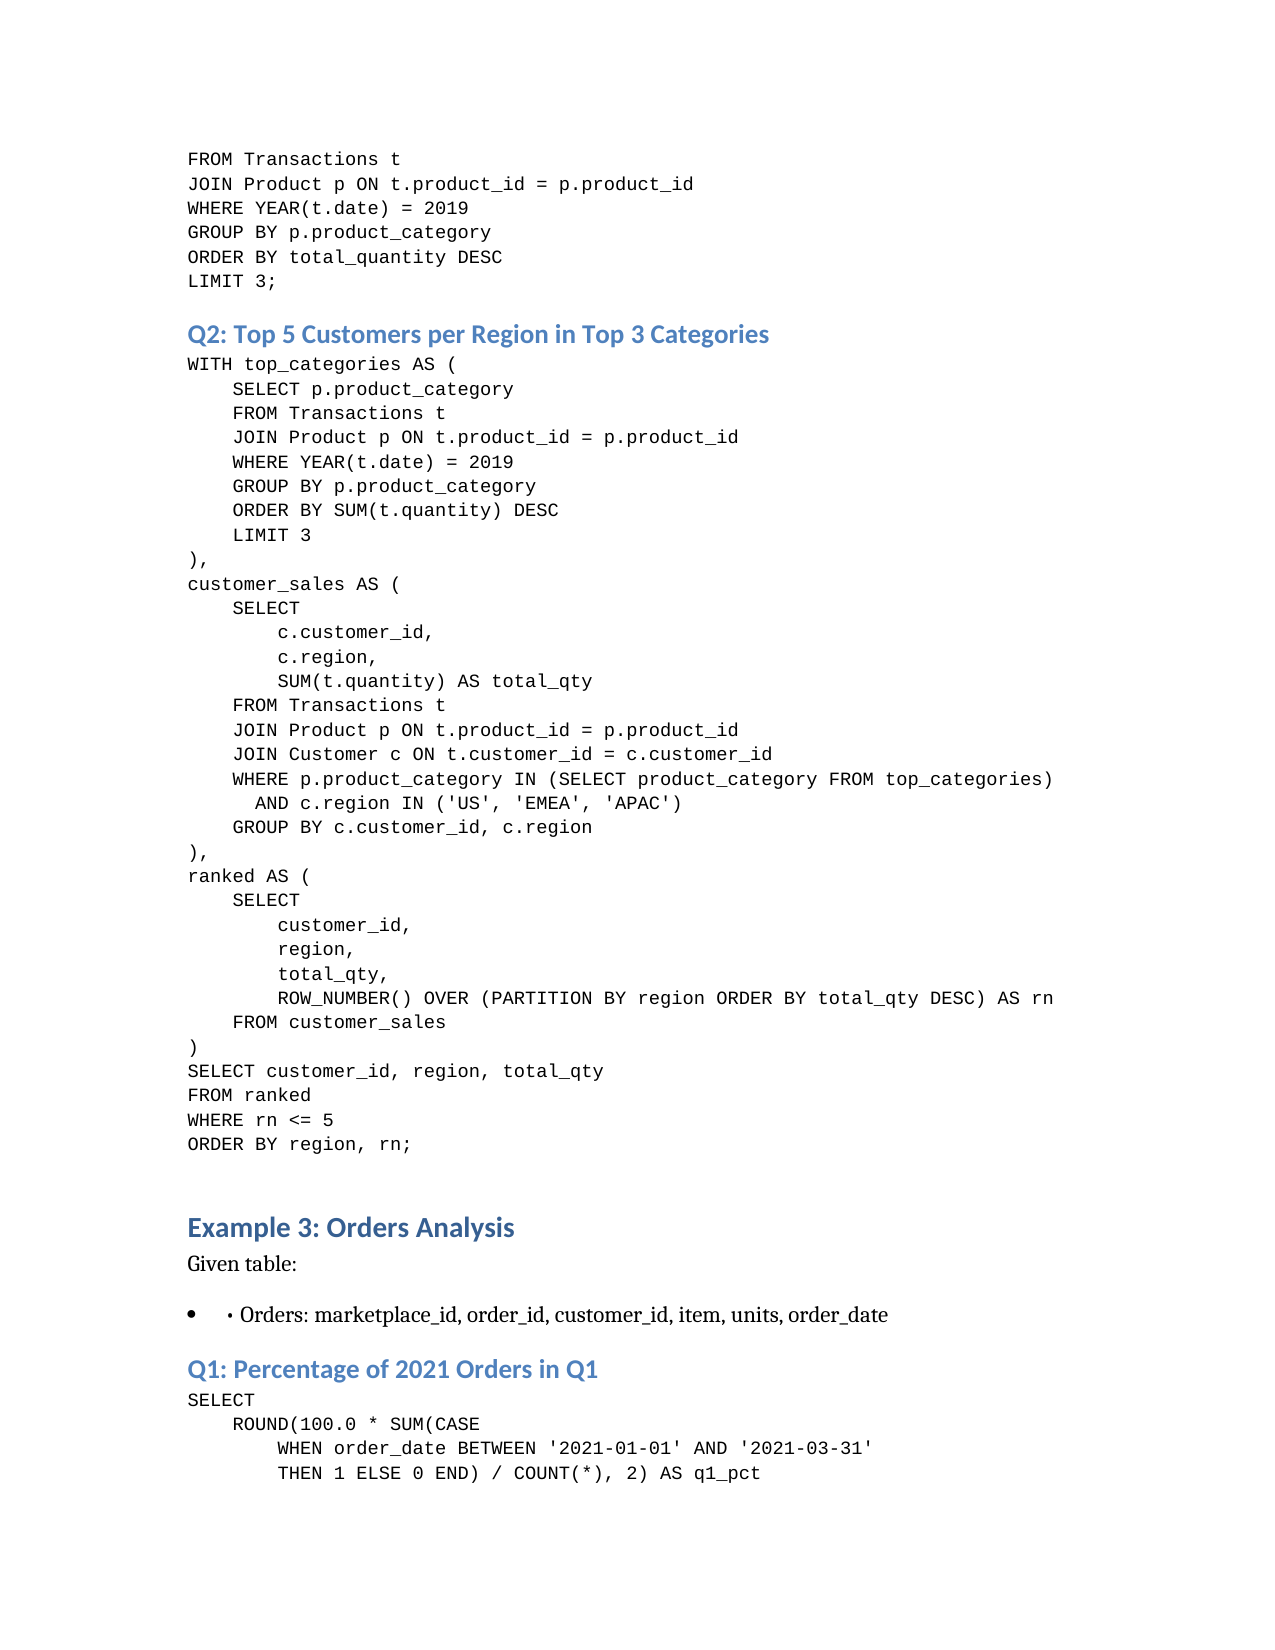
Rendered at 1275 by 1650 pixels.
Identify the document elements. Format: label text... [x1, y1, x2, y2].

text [187, 1390, 1087, 1485]
subtitle Q1: Percentage of 2021 Orders in Q1 [187, 1352, 1087, 1385]
subtitle Q2: Top 5 Customers per Region in Top 3 Categories [187, 317, 1087, 350]
list • Orders: marketplace_id, order_id, customer_id, item, units, order_date [187, 1301, 1087, 1328]
subtitle Example 3: Orders Analysis [187, 1209, 1087, 1245]
text Given table: [187, 1250, 1087, 1277]
text WITH top_categories AS ( SELECT p.product_category FROM Transactions t JOIN Product p ON t.product_id = p.product_id WHERE YEAR(t.date) = 2019 GROUP BY p.product_category ORDER BY SUM(t.quantity) DESC LIMIT 3 ), customer_sales AS ( SELECT c.customer_id, c.region, SUM(t.quantity) AS total_qty FROM Transactions t JOIN Product p ON t.product_id = p.product_id JOIN Customer c ON t.customer_id = c.customer_id WHERE p.product_category IN (SELECT product_category FROM top_categories) AND c.region IN ('US', 'EMEA', 'APAC') GROUP BY c.customer_id, c.region ), ranked AS ( SELECT customer_id, region, total_qty, ROW_NUMBER() OVER (PARTITION BY region ORDER BY total_qty DESC) AS rn FROM customer_sales ) SELECT customer_id, region, total_qty FROM ranked WHERE rn <= 5 ORDER BY region, rn; [187, 355, 1087, 1156]
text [187, 150, 1087, 293]
